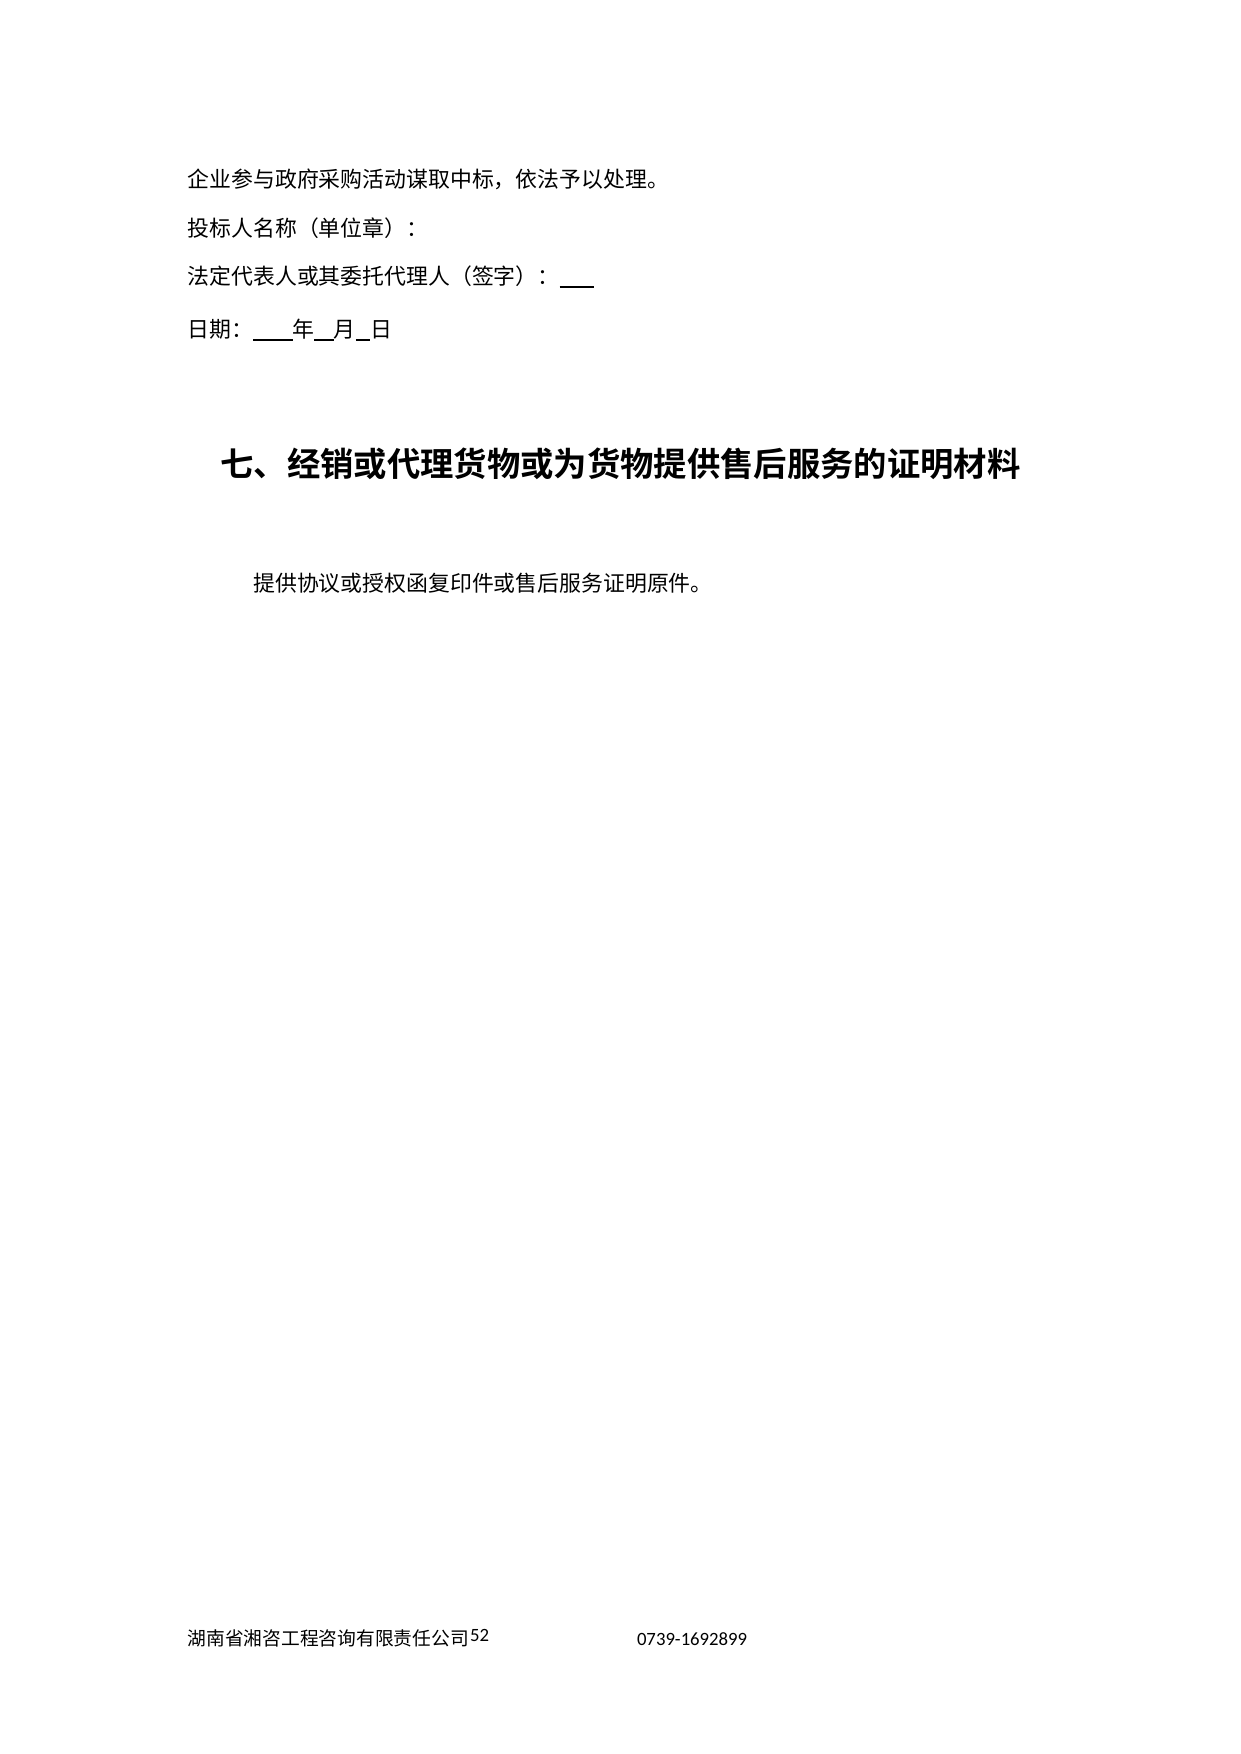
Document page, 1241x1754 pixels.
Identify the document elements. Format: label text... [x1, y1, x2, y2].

text 法定代表人或其委托代理人（签字）： [187, 259, 1053, 291]
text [187, 162, 1053, 194]
text 日期： 年 月 日 [187, 312, 1053, 344]
text 七、经销或代理货物或为货物提供售后服务的证明材料 [187, 438, 1053, 486]
text 提供协议或授权函复印件或售后服务证明原件。 [187, 566, 1053, 597]
text 投标人名称（单位章）： [187, 210, 1053, 243]
